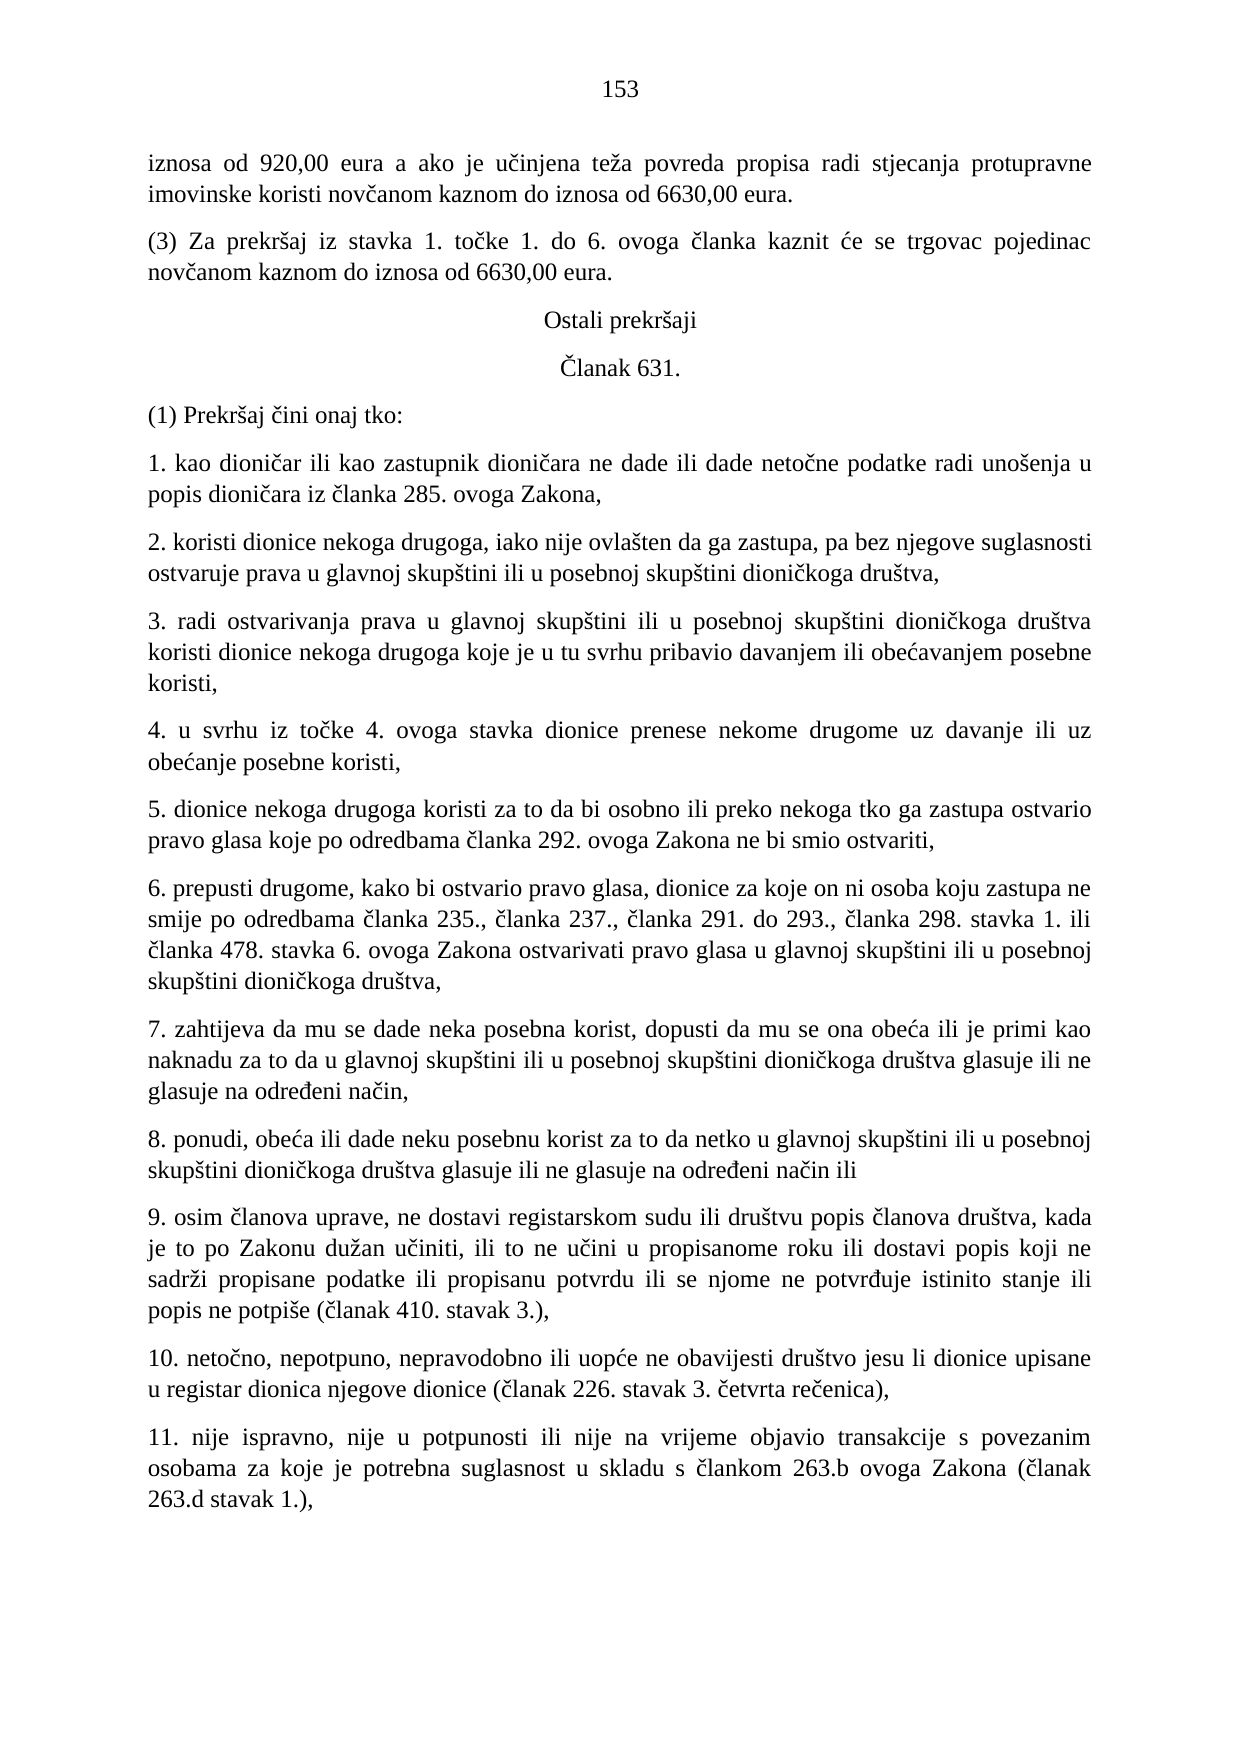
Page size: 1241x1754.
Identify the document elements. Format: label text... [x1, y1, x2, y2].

text 7. zahtijeva da mu se dade neka posebna korist, dopusti da mu se ona obeća ili je primi kao naknadu za to da u glavnoj skupštini ili u posebnoj skupštini dioničkoga društva glasuje ili ne glasuje na određeni način, [148, 1014, 1093, 1105]
text Ostali prekršaji [148, 305, 1093, 334]
text 9. osim članova uprave, ne dostavi registarskom sudu ili društvu popis članova društva, kada je to po Zakonu dužan učiniti, ili to ne učini u propisanome roku ili dostavi popis koji ne sadrži propisane podatke ili propisanu potvrdu ili se njome ne potvrđuje istinito stanje ili popis ne potpiše (članak 410. stavak 3.), [148, 1202, 1093, 1324]
text 1. kao dioničar ili kao zastupnik dioničara ne dade ili dade netočne podatke radi unošenja u popis dioničara iz članka 285. ovoga Zakona, [148, 448, 1093, 508]
text 8. ponudi, obeća ili dade neku posebnu korist za to da netko u glavnoj skupštini ili u posebnoj skupštini dioničkoga društva glasuje ili ne glasuje na određeni način ili [148, 1124, 1093, 1183]
text 11. nije ispravno, nije u potpunosti ili nije na vrijeme objavio transakcije s povezanim osobama za koje je potrebna suglasnost u skladu s člankom 263.b ovoga Zakona (članak 263.d stavak 1.), [148, 1422, 1093, 1513]
text 10. netočno, nepotpuno, nepravodobno ili uopće ne obavijesti društvo jesu li dionice upisane u registar dionica njegove dionice (članak 226. stavak 3. četvrta rečenica), [148, 1343, 1093, 1403]
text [148, 148, 1093, 207]
text 4. u svrhu iz točke 4. ovoga stavka dionice prenese nekome drugome uz davanje ili uz obećanje posebne koristi, [148, 716, 1093, 775]
text 2. koristi dionice nekoga drugoga, iako nije ovlašten da ga zastupa, pa bez njegove suglasnosti ostvaruje prava u glavnoj skupštini ili u posebnoj skupštini dioničkoga društva, [148, 527, 1093, 587]
text 3. radi ostvarivanja prava u glavnoj skupštini ili u posebnoj skupštini dioničkoga društva koristi dionice nekoga drugoga koje je u tu svrhu pribavio davanjem ili obećavanjem posebne koristi, [148, 606, 1093, 697]
text 6. prepusti drugome, kako bi ostvario pravo glasa, dionice za koje on ni osoba koju zastupa ne smije po odredbama članka 235., članka 237., članka 291. do 293., članka 298. stavka 1. ili članka 478. stavka 6. ovoga Zakona ostvarivati pravo glasa u glavnoj skupštini ili u posebnoj skupštini dioničkoga društva, [148, 873, 1093, 995]
text Članak 631. [148, 353, 1093, 382]
text 5. dionice nekoga drugoga koristi za to da bi osobno ili preko nekoga tko ga zastupa ostvario pravo glasa koje po odredbama članka 292. ovoga Zakona ne bi smio ostvariti, [148, 794, 1093, 854]
text (1) Prekršaj čini onaj tko: [148, 401, 1093, 429]
text (3) Za prekršaj iz stavka 1. točke 1. do 6. ovoga članka kaznit će se trgovac pojedinac novčanom kaznom do iznosa od 6630,00 eura. [148, 226, 1093, 286]
